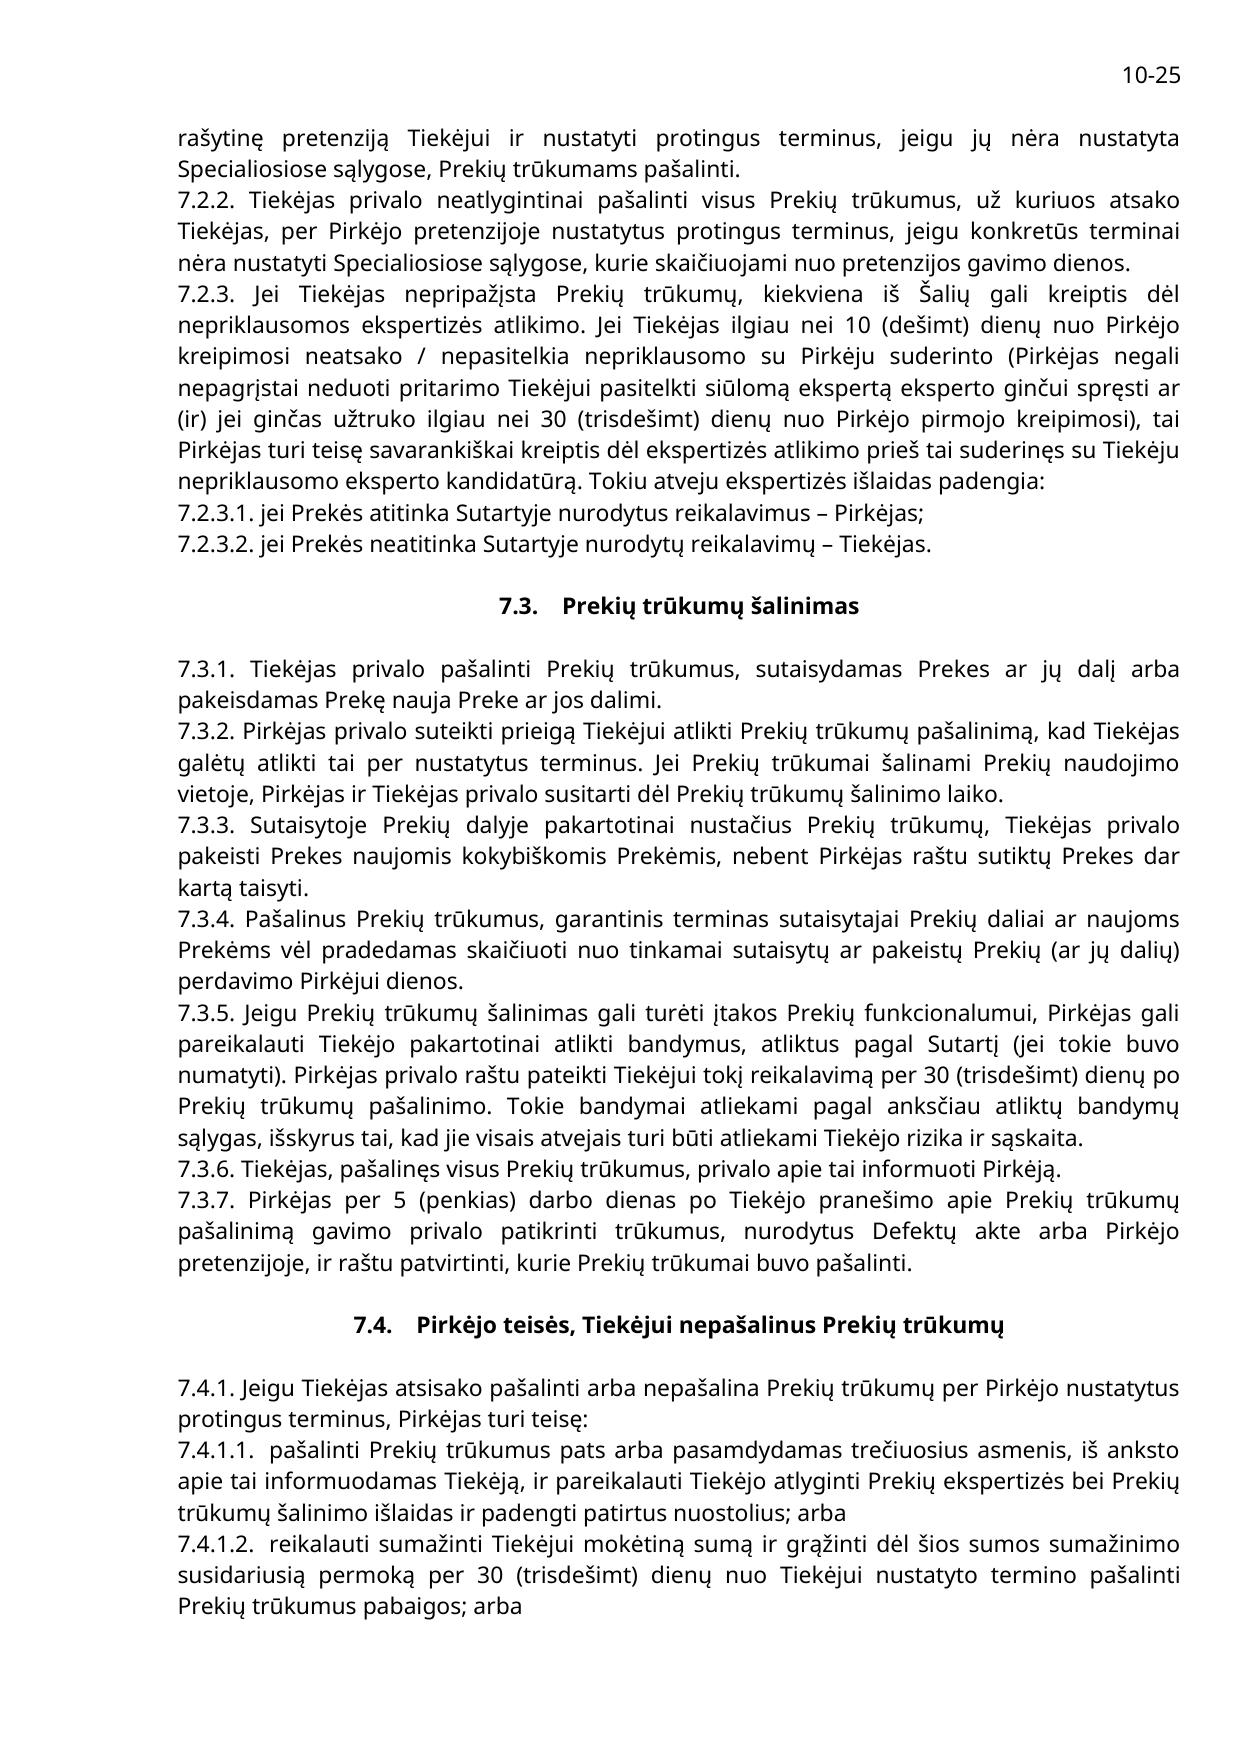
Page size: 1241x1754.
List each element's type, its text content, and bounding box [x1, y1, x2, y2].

text 7.2.3. Jei Tiekėjas nepripažįsta Prekių trūkumų, kiekviena iš Šalių gali kreiptis dėl nepriklausomos ekspertizės atlikimo. Jei Tiekėjas ilgiau nei 10 (dešimt) dienų nuo Pirkėjo kreipimosi neatsako / nepasitelkia nepriklausomo su Pirkėju suderinto (Pirkėjas negali nepagrįstai neduoti pritarimo Tiekėjui pasitelkti siūlomą ekspertą eksperto ginčui spręsti ar (ir) jei ginčas užtruko ilgiau nei 30 (trisdešimt) dienų nuo Pirkėjo pirmojo kreipimosi), tai Pirkėjas turi teisę savarankiškai kreiptis dėl ekspertizės atlikimo prieš tai suderinęs su Tiekėju nepriklausomo eksperto kandidatūrą. Tokiu atveju ekspertizės išlaidas padengia: [177, 278, 1181, 497]
text 7.4.1.1. pašalinti Prekių trūkumus pats arba pasamdydamas trečiuosius asmenis, iš anksto apie tai informuodamas Tiekėją, ir pareikalauti Tiekėjo atlyginti Prekių ekspertizės bei Prekių trūkumų šalinimo išlaidas ir padengti patirtus nuostolius; arba [177, 1434, 1181, 1528]
text 7.3.6. Tiekėjas, pašalinęs visus Prekių trūkumus, privalo apie tai informuoti Pirkėją. [177, 1153, 1181, 1184]
text 7.4.1. Jeigu Tiekėjas atsisako pašalinti arba nepašalina Prekių trūkumų per Pirkėjo nustatytus protingus terminus, Pirkėjas turi teisę: [177, 1372, 1181, 1434]
text 7.3.7. Pirkėjas per 5 (penkias) darbo dienas po Tiekėjo pranešimo apie Prekių trūkumų pašalinimą gavimo privalo patikrinti trūkumus, nurodytus Defektų akte arba Pirkėjo pretenzijoje, ir raštu patvirtinti, kurie Prekių trūkumai buvo pašalinti. [177, 1184, 1181, 1278]
text 7.3.1. Tiekėjas privalo pašalinti Prekių trūkumus, sutaisydamas Prekes ar jų dalį arba pakeisdamas Prekę nauja Preke ar jos dalimi. [177, 653, 1181, 715]
text 7.2.2. Tiekėjas privalo neatlygintinai pašalinti visus Prekių trūkumus, už kuriuos atsako Tiekėjas, per Pirkėjo pretenzijoje nustatytus protingus terminus, jeigu konkretūs terminai nėra nustatyti Specialiosiose sąlygose, kurie skaičiuojami nuo pretenzijos gavimo dienos. [177, 184, 1181, 278]
text 7.3.2. Pirkėjas privalo suteikti prieigą Tiekėjui atlikti Prekių trūkumų pašalinimą, kad Tiekėjas galėtų atlikti tai per nustatytus terminus. Jei Prekių trūkumai šalinami Prekių naudojimo vietoje, Pirkėjas ir Tiekėjas privalo susitarti dėl Prekių trūkumų šalinimo laiko. [177, 715, 1181, 809]
text 7.3.5. Jeigu Prekių trūkumų šalinimas gali turėti įtakos Prekių funkcionalumui, Pirkėjas gali pareikalauti Tiekėjo pakartotinai atlikti bandymus, atliktus pagal Sutartį (jei tokie buvo numatyti). Pirkėjas privalo raštu pateikti Tiekėjui tokį reikalavimą per 30 (trisdešimt) dienų po Prekių trūkumų pašalinimo. Tokie bandymai atliekami pagal anksčiau atliktų bandymų sąlygas, išskyrus tai, kad jie visais atvejais turi būti atliekami Tiekėjo rizika ir sąskaita. [177, 997, 1181, 1153]
text 7.2.3.2. jei Prekės neatitinka Sutartyje nurodytų reikalavimų – Tiekėjas. [177, 528, 1181, 559]
text 7.3. Prekių trūkumų šalinimas [177, 590, 1181, 622]
text 7.4. Pirkėjo teisės, Tiekėjui nepašalinus Prekių trūkumų [177, 1309, 1181, 1340]
text 7.4.1.2. reikalauti sumažinti Tiekėjui mokėtiną sumą ir grąžinti dėl šios sumos sumažinimo susidariusią permoką per 30 (trisdešimt) dienų nuo Tiekėjui nustatyto termino pašalinti Prekių trūkumus pabaigos; arba [177, 1528, 1181, 1622]
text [177, 122, 1181, 184]
text 7.3.4. Pašalinus Prekių trūkumus, garantinis terminas sutaisytajai Prekių daliai ar naujoms Prekėms vėl pradedamas skaičiuoti nuo tinkamai sutaisytų ar pakeistų Prekių (ar jų dalių) perdavimo Pirkėjui dienos. [177, 903, 1181, 997]
text 7.2.3.1. jei Prekės atitinka Sutartyje nurodytus reikalavimus – Pirkėjas; [177, 497, 1181, 528]
text 7.3.3. Sutaisytoje Prekių dalyje pakartotinai nustačius Prekių trūkumų, Tiekėjas privalo pakeisti Prekes naujomis kokybiškomis Prekėmis, nebent Pirkėjas raštu sutiktų Prekes dar kartą taisyti. [177, 809, 1181, 903]
